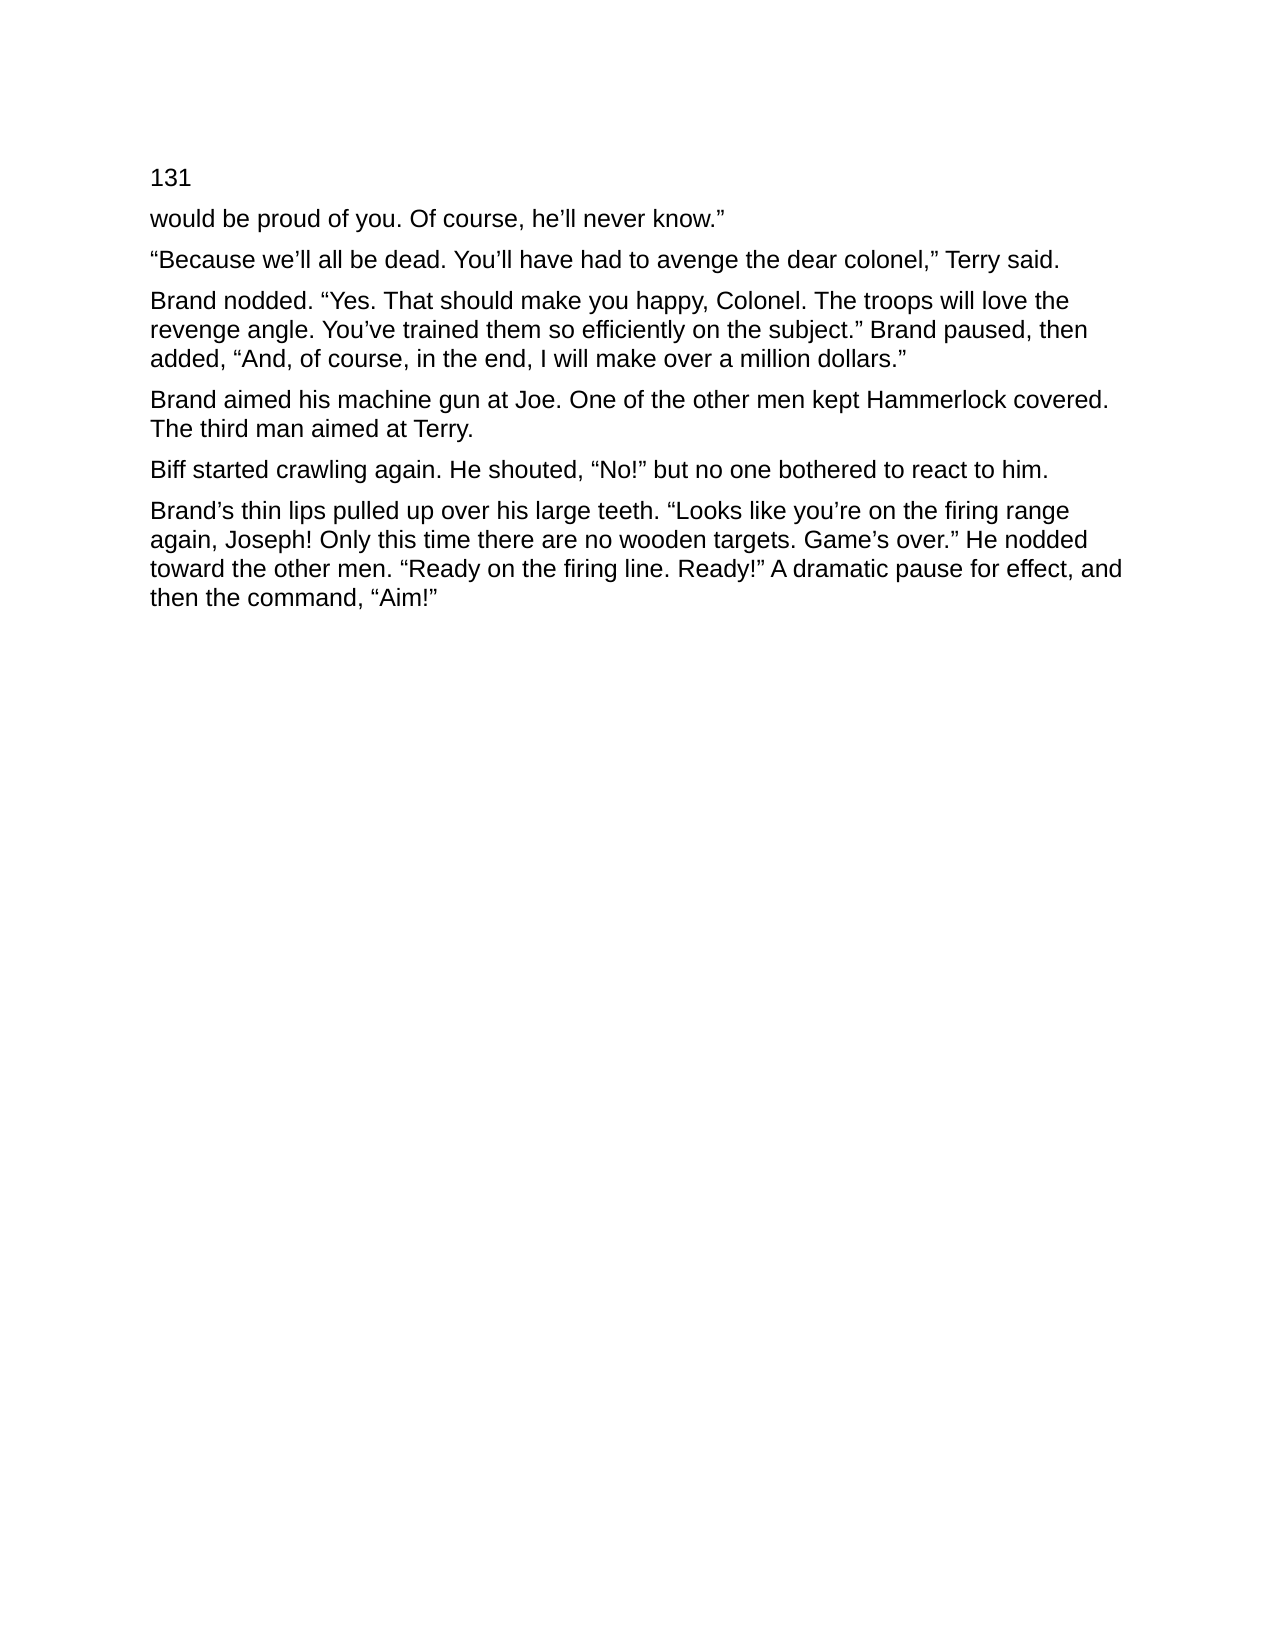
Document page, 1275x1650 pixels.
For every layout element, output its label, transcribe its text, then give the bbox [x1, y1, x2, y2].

text Brand aimed his machine gun at Joe. One of the other men kept Hammerlock covered. The third man aimed at Terry. [150, 385, 1125, 442]
text Brand’s thin lips pulled up over his large teeth. “Looks like you’re on the firing range again, Joseph! Only this time there are no wooden targets. Game’s over.” He nodded toward the other men. “Ready on the firing line. Ready!” A dramatic pause for effect, and then the command, “Aim!” [150, 496, 1125, 611]
text Brand nodded. “Yes. That should make you happy, Colonel. The troops will love the revenge angle. You’ve trained them so efficiently on the subject.” Brand paused, then added, “And, of course, in the end, I will make over a million dollars.” [150, 286, 1125, 372]
text 131 [150, 162, 1125, 191]
text would be proud of you. Of course, he’ll never know.” [150, 204, 1125, 232]
text Biff started crawling again. He shouted, “No!” but no one bothered to react to him. [150, 455, 1125, 484]
text “Because we’ll all be dead. You’ll have had to avenge the dear colonel,” Terry said. [150, 245, 1125, 274]
